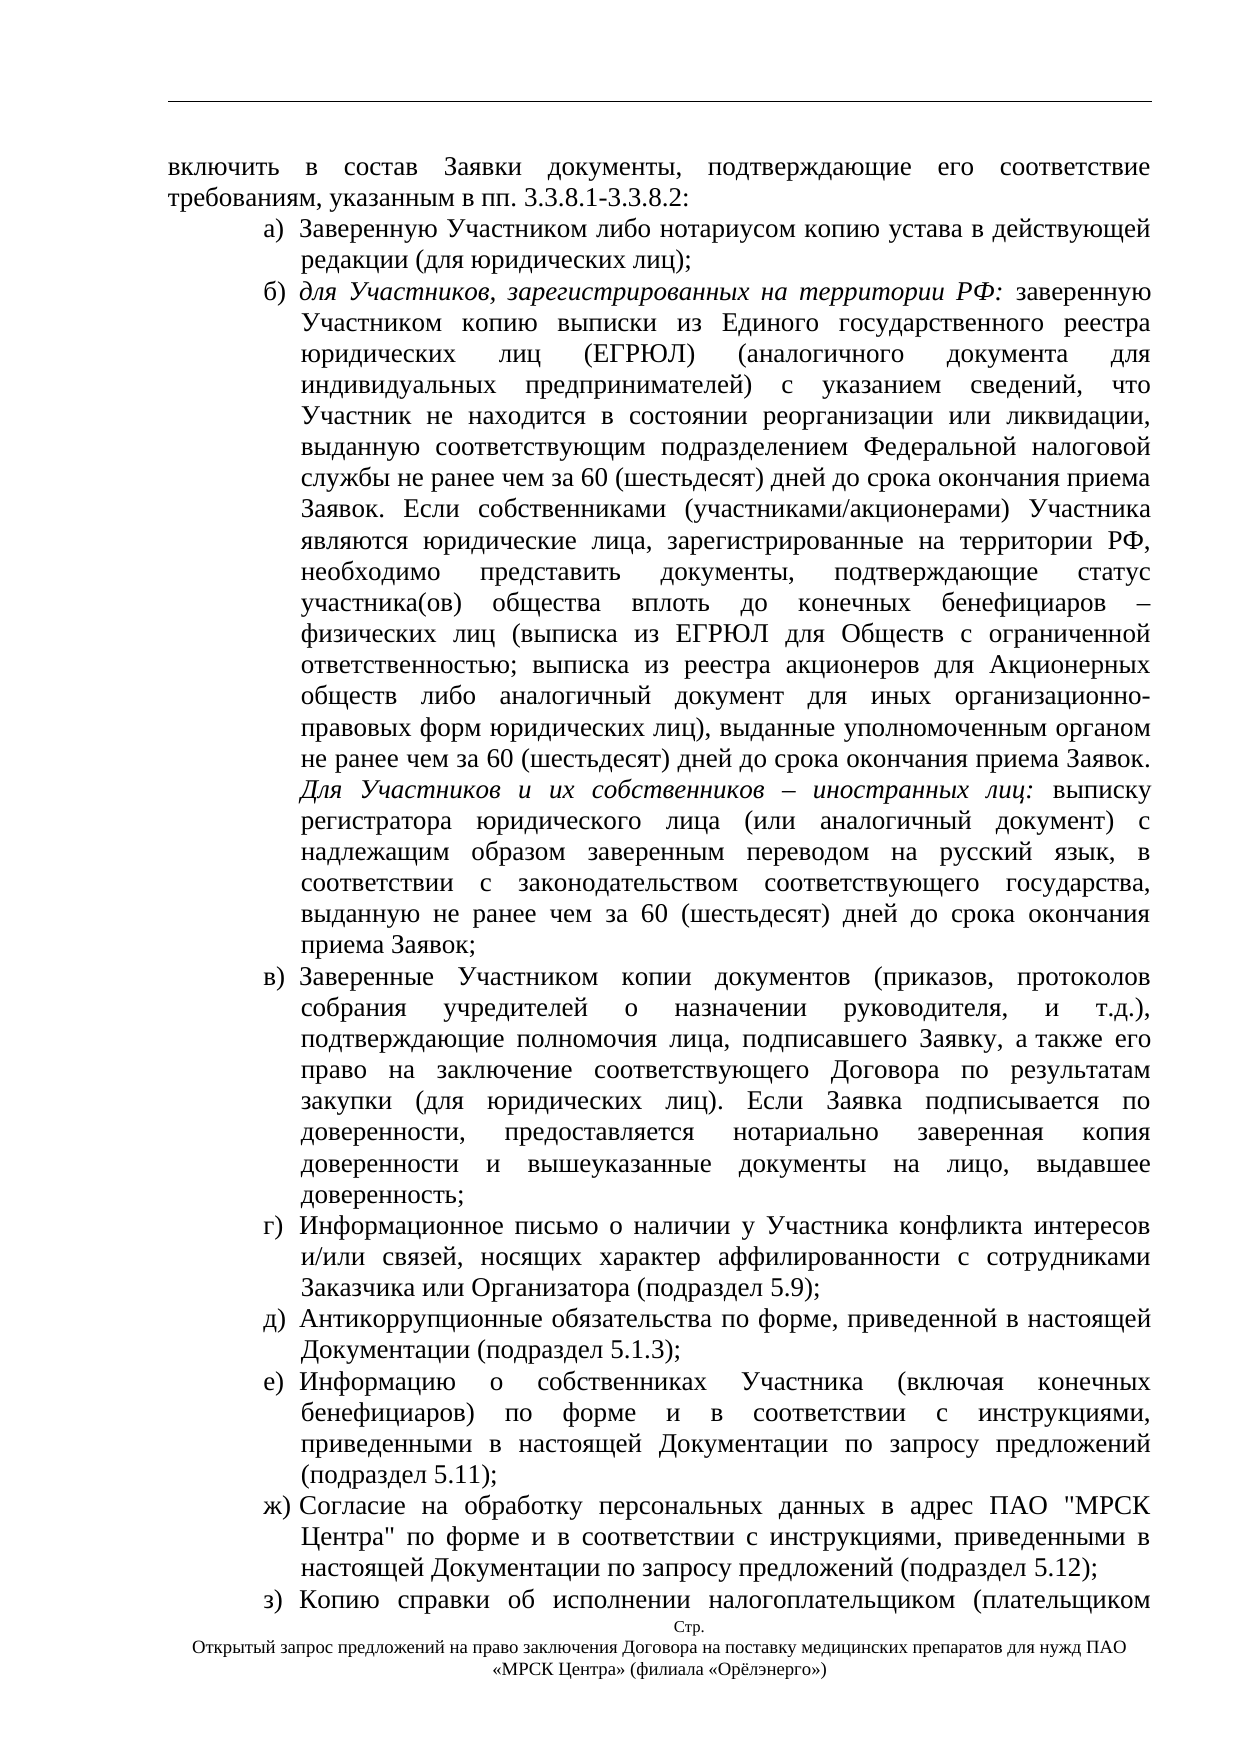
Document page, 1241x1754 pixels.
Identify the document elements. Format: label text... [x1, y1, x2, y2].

list Антикоррупционные обязательства по форме, приведенной в настоящей Документации (подраздел 5.1.3); [263, 1302, 1152, 1365]
list для Участников, зарегистрированных на территории РФ: заверенную Участником копию выписки из Единого государственного реестра юридических лиц (ЕГРЮЛ) (аналогичного документа для индивидуальных предпринимателей) с указанием сведений, что Участник не находится в состоянии реорганизации или ликвидации, выданную соответствующим подразделением Федеральной налоговой службы не ранее чем за 60 (шестьдесят) дней до срока окончания приема Заявок. Если собственниками (участниками/акционерами) Участника являются юридические лица, зарегистрированные на территории РФ, необходимо представить документы, подтверждающие статус участника(ов) общества вплоть до конечных бенефициаров – физических лиц (выписка из ЕГРЮЛ для Обществ с ограниченной ответственностью; выписка из реестра акционеров для Акционерных обществ либо аналогичный документ для иных организационно-правовых форм юридических лиц), выданные уполномоченным органом не ранее чем за 60 (шестьдесят) дней до срока окончания приема Заявок. Для Участников и их собственников – иностранных лиц: выписку регистратора юридического лица (или аналогичный документ) с надлежащим образом заверенным переводом на русский язык, в соответствии с законодательством соответствующего государства, выданную не ранее чем за 60 (шестьдесят) дней до срока окончания приема Заявок; [263, 274, 1152, 960]
list Информационное письмо о наличии у Участника конфликта интересов и/или связей, носящих характер аффилированности с сотрудниками Заказчика или Организатора (подраздел 5.9); [263, 1209, 1152, 1302]
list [263, 1583, 1152, 1614]
list Заверенную Участником либо нотариусом копию устава в действующей редакции (для юридических лиц); [263, 212, 1152, 274]
list Информацию о собственниках Участника (включая конечных бенефициаров) по форме и в соответствии с инструкциями, приведенными в настоящей Документации по запросу предложений (подраздел 5.11); [263, 1365, 1152, 1489]
list Заверенные Участником копии документов (приказов, протоколов собрания учредителей о назначении руководителя, и т.д.), подтверждающие полномочия лица, подписавшего Заявку, а также его право на заключение соответствующего Договора по результатам закупки (для юридических лиц). Если Заявка подписывается по доверенности, предоставляется нотариально заверенная копия доверенности и вышеуказанные документы на лицо, выдавшее доверенность; [263, 960, 1152, 1209]
list Согласие на обработку персональных данных в адрес ПАО "МРСК Центра" по форме и в соответствии с инструкциями, приведенными в настоящей Документации по запросу предложений (подраздел 5.12); [263, 1489, 1152, 1583]
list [168, 150, 1152, 212]
